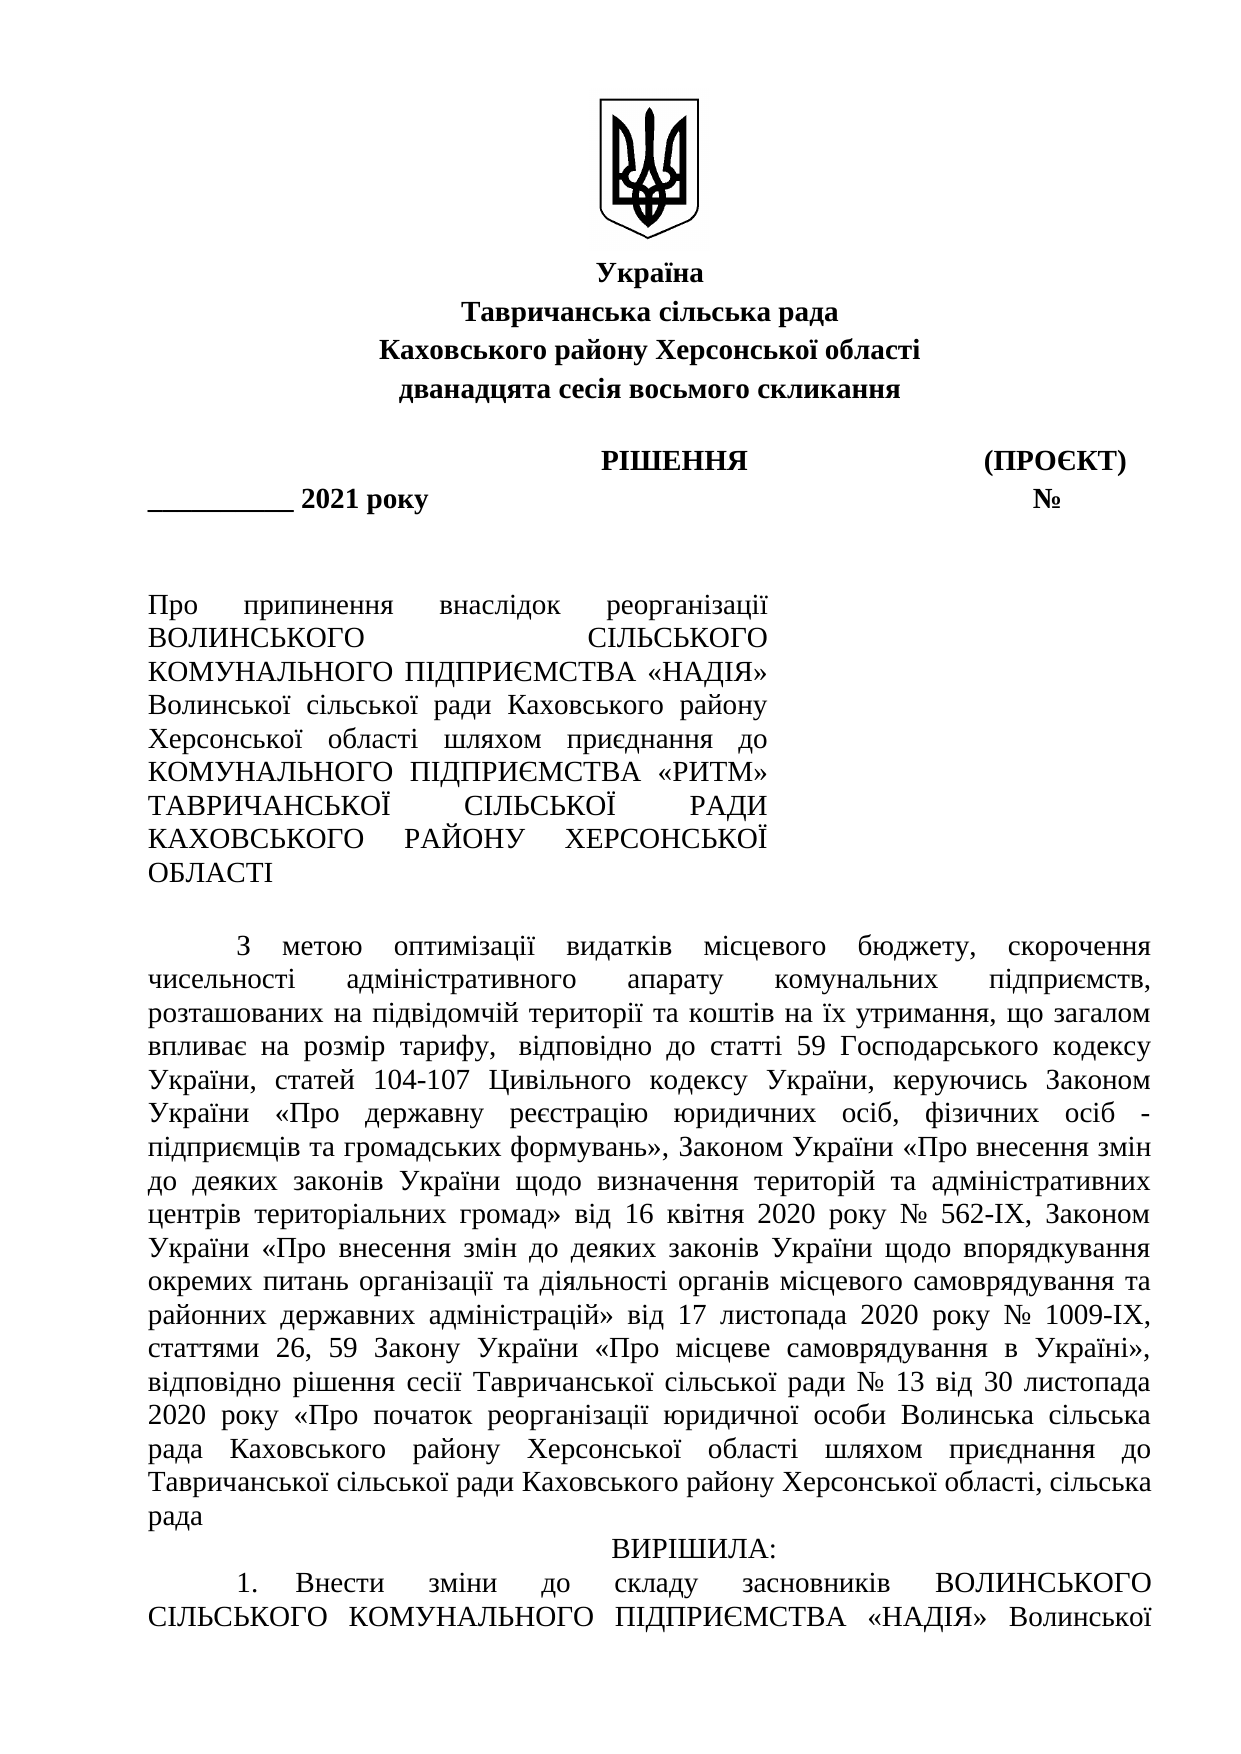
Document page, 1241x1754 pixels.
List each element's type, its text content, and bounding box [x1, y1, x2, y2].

picture [589, 88, 711, 251]
text Каховського району Херсонської області [148, 332, 1152, 366]
text Про припинення внаслідок реорганізації ВОЛИНСЬКОГО СІЛЬСЬКОГО КОМУНАЛЬНОГО ПІДПРИЄМСТВА «НАДІЯ» Волинської сільської ради Каховського району Херсонської області шляхом приєднання до КОМУНАЛЬНОГО ПІДПРИЄМСТВА «РИТМ» ТАВРИЧАНСЬКОЇ СІЛЬСЬКОЇ РАДИ КАХОВСЬКОГО РАЙОНУ ХЕРСОНСЬКОЇ ОБЛАСТІ [148, 587, 768, 889]
text __________ 2021 року № [148, 481, 1152, 515]
text Тавричанська сільська рада [148, 294, 1152, 327]
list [148, 1565, 1152, 1632]
text З метою оптимізації видатків місцевого бюджету, скорочення чисельності адміністративного апарату комунальних підприємств, розташованих на підвідомчій території та коштів на їх утримання, що загалом впливає на розмір тарифу, відповідно до статті 59 Господарського кодексу України, статей 104-107 Цивільного кодексу України, керуючись Законом України «Про державну реєстрацію юридичних осіб, фізичних осіб - підприємців та громадських формувань», Законом України «Про внесення змін до деяких законів України щодо визначення територій та адміністративних центрів територіальних громад» від 16 квітня 2020 року № 562-IX, Законом України «Про внесення змін до деяких законів України щодо впорядкування окремих питань організації та діяльності органів місцевого самоврядування та районних державних адміністрацій» від 17 листопада 2020 року № 1009-IX, статтями 26, 59 Закону України «Про місцеве самоврядування в Україні», відповідно рішення сесії Тавричанської сільської ради № 13 від 30 листопада 2020 року «Про початок реорганізації юридичної особи Волинська сільська рада Каховського району Херсонської області шляхом приєднання до Тавричанської сільської ради Каховського району Херсонської області, сільська рада [148, 928, 1152, 1532]
text дванадцята сесія восьмого скликання [148, 371, 1152, 404]
text РІШЕННЯ (ПРОЄКТ) [148, 443, 1152, 476]
text Україна [148, 255, 1152, 289]
text ВИРІШИЛА: [148, 1532, 1152, 1565]
